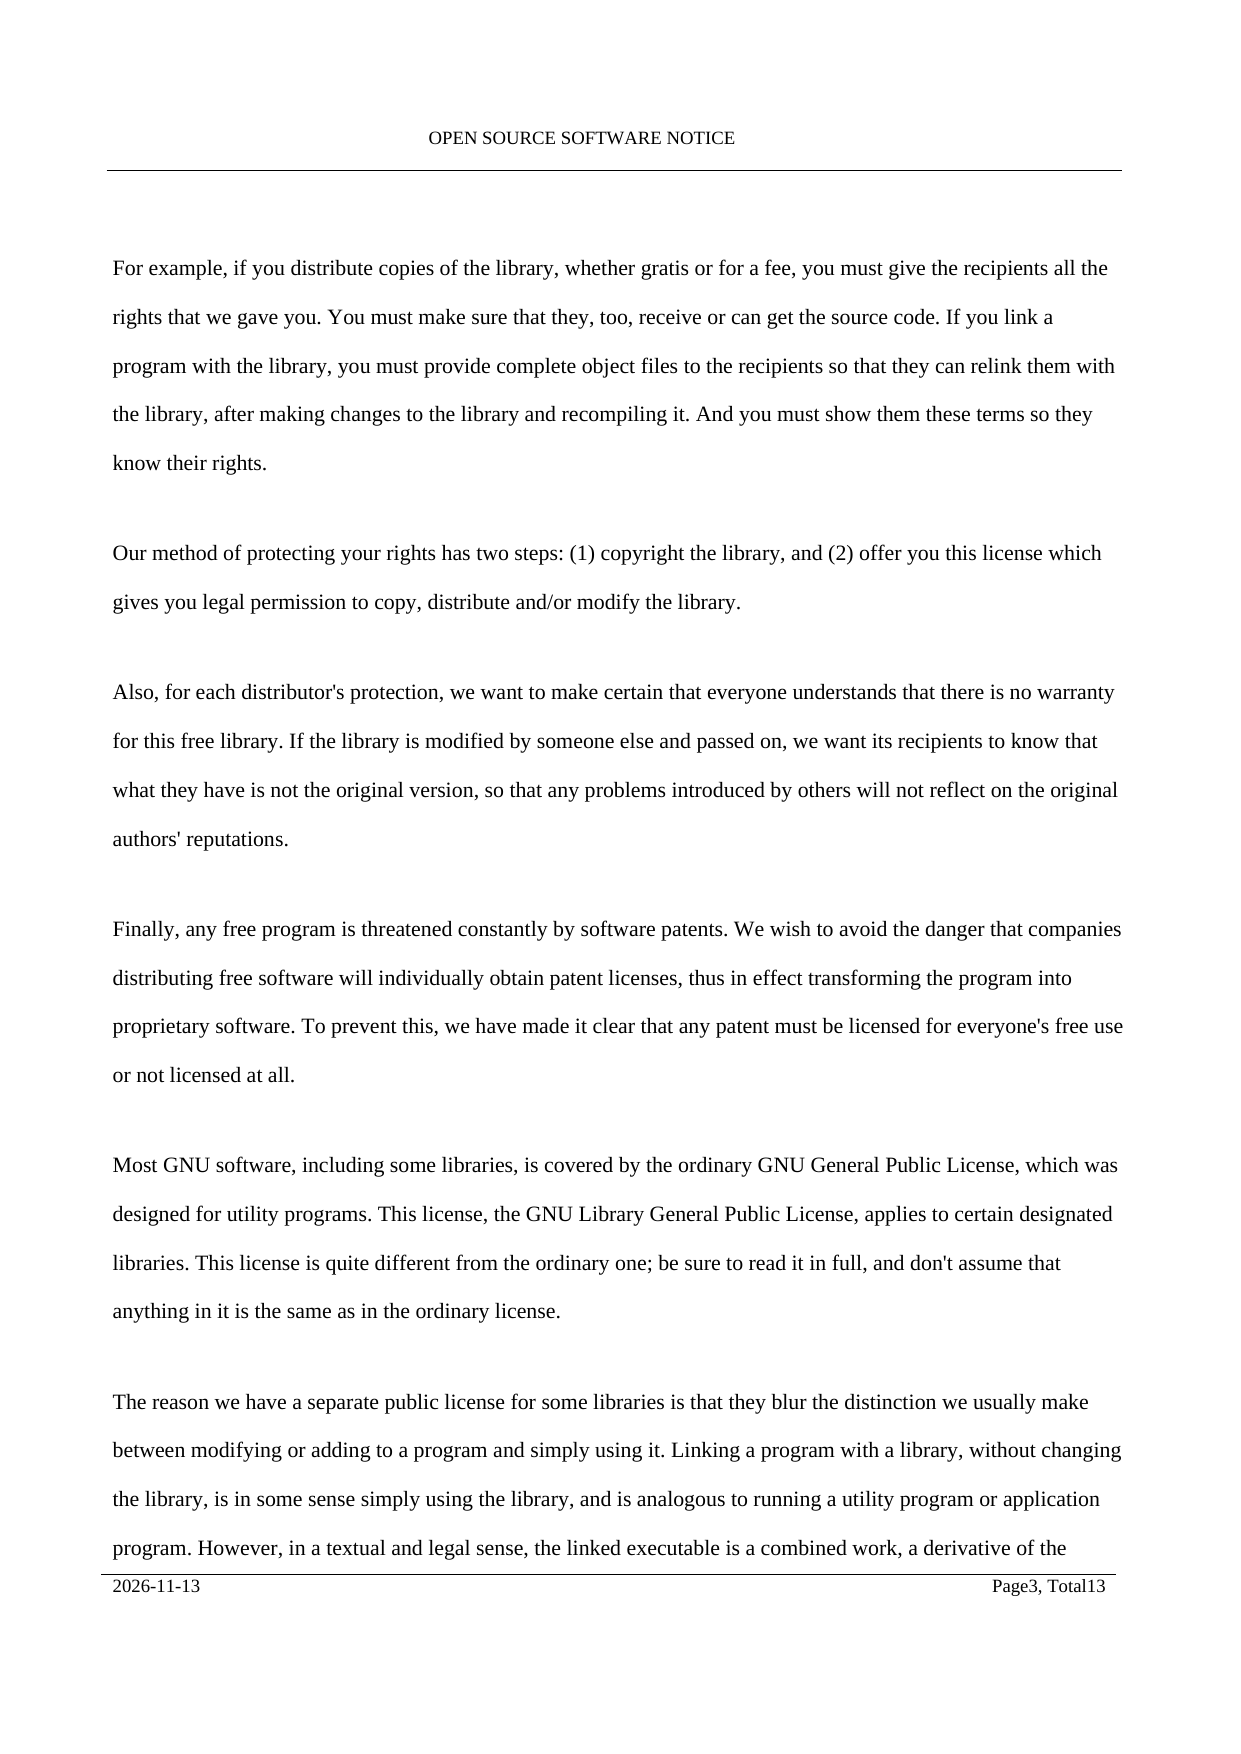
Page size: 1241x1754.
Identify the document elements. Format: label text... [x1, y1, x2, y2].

text Most GNU software, including some libraries, is covered by the ordinary GNU General Public License, which was designed for utility programs. This license, the GNU Library General Public License, applies to certain designated libraries. This license is quite different from the ordinary one; be sure to read it in full, and don't assume that anything in it is the same as in the ordinary license. [112, 1148, 1128, 1327]
text For example, if you distribute copies of the library, whether gratis or for a fee, you must give the recipients all the rights that we gave you. You must make sure that they, too, receive or can get the source code. If you link a program with the library, you must provide complete object files to the recipients so that they can relink them with the library, after making changes to the library and recompiling it. And you must show them these terms so they know their rights. [112, 251, 1128, 479]
text Our method of protecting your rights has two steps: (1) copyright the library, and (2) offer you this license which gives you legal permission to copy, distribute and/or modify the library. [112, 537, 1128, 618]
text Finally, any free program is threatened constantly by software patents. We wish to avoid the danger that companies distributing free software will individually obtain patent licenses, thus in effect transforming the program into proprietary software. To prevent this, we have made it clear that any patent must be licensed for everyone's free use or not licensed at all. [112, 912, 1128, 1091]
text Also, for each distributor's protection, we want to make certain that everyone understands that there is no warranty for this free library. If the library is modified by someone else and passed on, we want its recipients to know that what they have is not the original version, so that any problems introduced by others will not reflect on the original authors' reputations. [112, 676, 1128, 854]
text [112, 1385, 1128, 1564]
